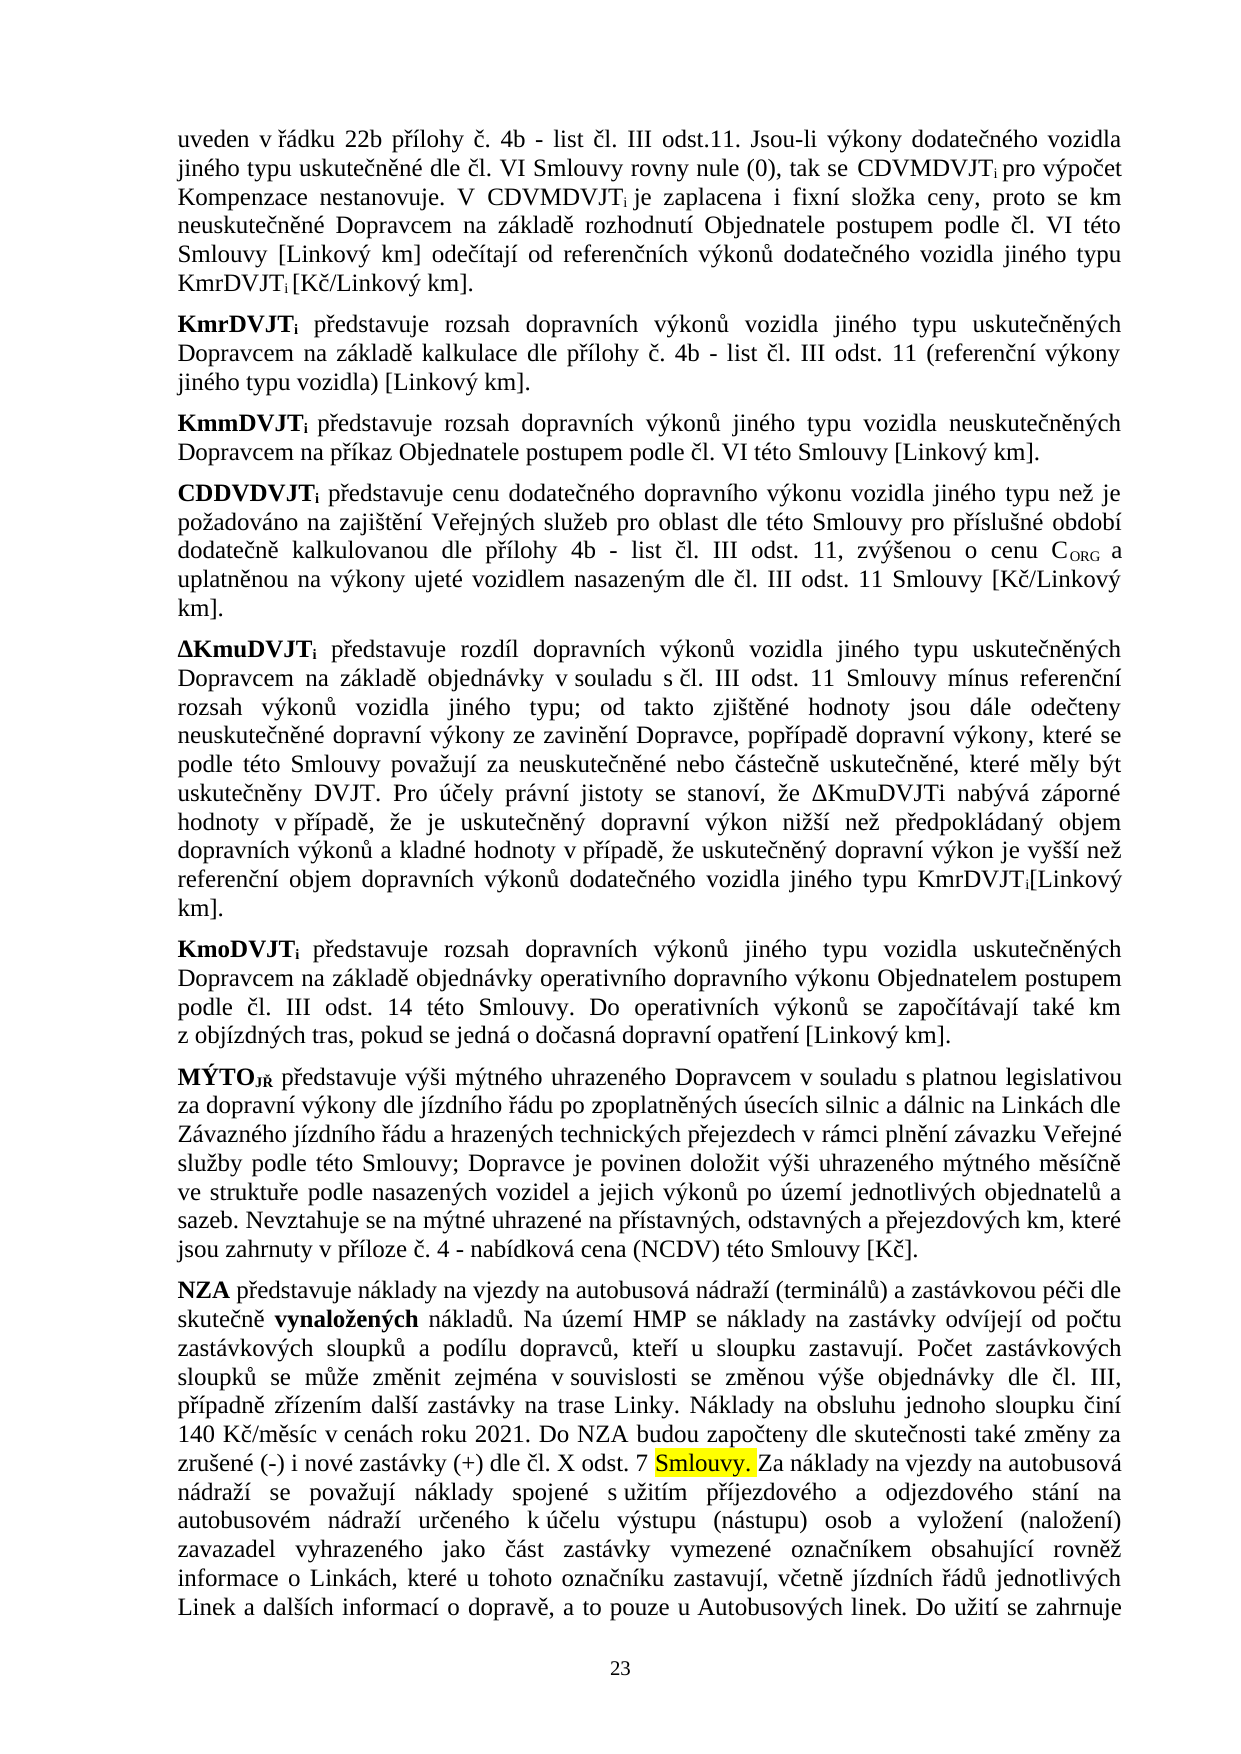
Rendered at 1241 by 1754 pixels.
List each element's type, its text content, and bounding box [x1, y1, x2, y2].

text KmrDVJTi představuje rozsah dopravních výkonů vozidla jiného typu uskutečněných Dopravcem na základě kalkulace dle přílohy č. 4b - list čl. III odst. 11 (referenční výkony jiného typu vozidla) [Linkový km]. [177, 309, 1122, 395]
text CDDVDVJTi představuje cenu dodatečného dopravního výkonu vozidla jiného typu než je požadováno na zajištění Veřejných služeb pro oblast dle této Smlouvy pro příslušné období dodatečně kalkulovanou dle přílohy 4b - list čl. III odst. 11, zvýšenou o cenu CORG a uplatněnou na výkony ujeté vozidlem nasazeným dle čl. III odst. 11 Smlouvy [Kč/Linkový km]. [177, 478, 1122, 622]
text KmoDVJTi představuje rozsah dopravních výkonů jiného typu vozidla uskutečněných Dopravcem na základě objednávky operativního dopravního výkonu Objednatelem postupem podle čl. III odst. 14 této Smlouvy. Do operativních výkonů se započítávají také km z objízdných tras, pokud se jedná o dočasná dopravní opatření [Linkový km]. [177, 934, 1122, 1049]
text KmmDVJTi představuje rozsah dopravních výkonů jiného typu vozidla neuskutečněných Dopravcem na příkaz Objednatele postupem podle čl. VI této Smlouvy [Linkový km]. [177, 408, 1122, 465]
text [177, 1275, 1122, 1620]
text MÝTOJŘ představuje výši mýtného uhrazeného Dopravcem v souladu s platnou legislativou za dopravní výkony dle jízdního řádu po zpoplatněných úsecích silnic a dálnic na Linkách dle Závazného jízdního řádu a hrazených technických přejezdech v rámci plnění závazku Veřejné služby podle této Smlouvy; Dopravce je povinen doložit výši uhrazeného mýtného měsíčně ve struktuře podle nasazených vozidel a jejich výkonů po území jednotlivých objednatelů a sazeb. Nevztahuje se na mýtné uhrazené na přístavných, odstavných a přejezdových km, které jsou zahrnuty v příloze č. 4 - nabídková cena (NCDV) této Smlouvy [Kč]. [177, 1062, 1122, 1263]
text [177, 124, 1122, 297]
text ΔKmuDVJTi představuje rozdíl dopravních výkonů vozidla jiného typu uskutečněných Dopravcem na základě objednávky v souladu s čl. III odst. 11 Smlouvy mínus referenční rozsah výkonů vozidla jiného typu; od takto zjištěné hodnoty jsou dále odečteny neuskutečněné dopravní výkony ze zavinění Dopravce, popřípadě dopravní výkony, které se podle této Smlouvy považují za neuskutečněné nebo částečně uskutečněné, které měly být uskutečněny DVJT. Pro účely právní jistoty se stanoví, že ΔKmuDVJTi nabývá záporné hodnoty v případě, že je uskutečněný dopravní výkon nižší než předpokládaný objem dopravních výkonů a kladné hodnoty v případě, že uskutečněný dopravní výkon je vyšší než referenční objem dopravních výkonů dodatečného vozidla jiného typu KmrDVJTi[Linkový km]. [177, 634, 1122, 922]
